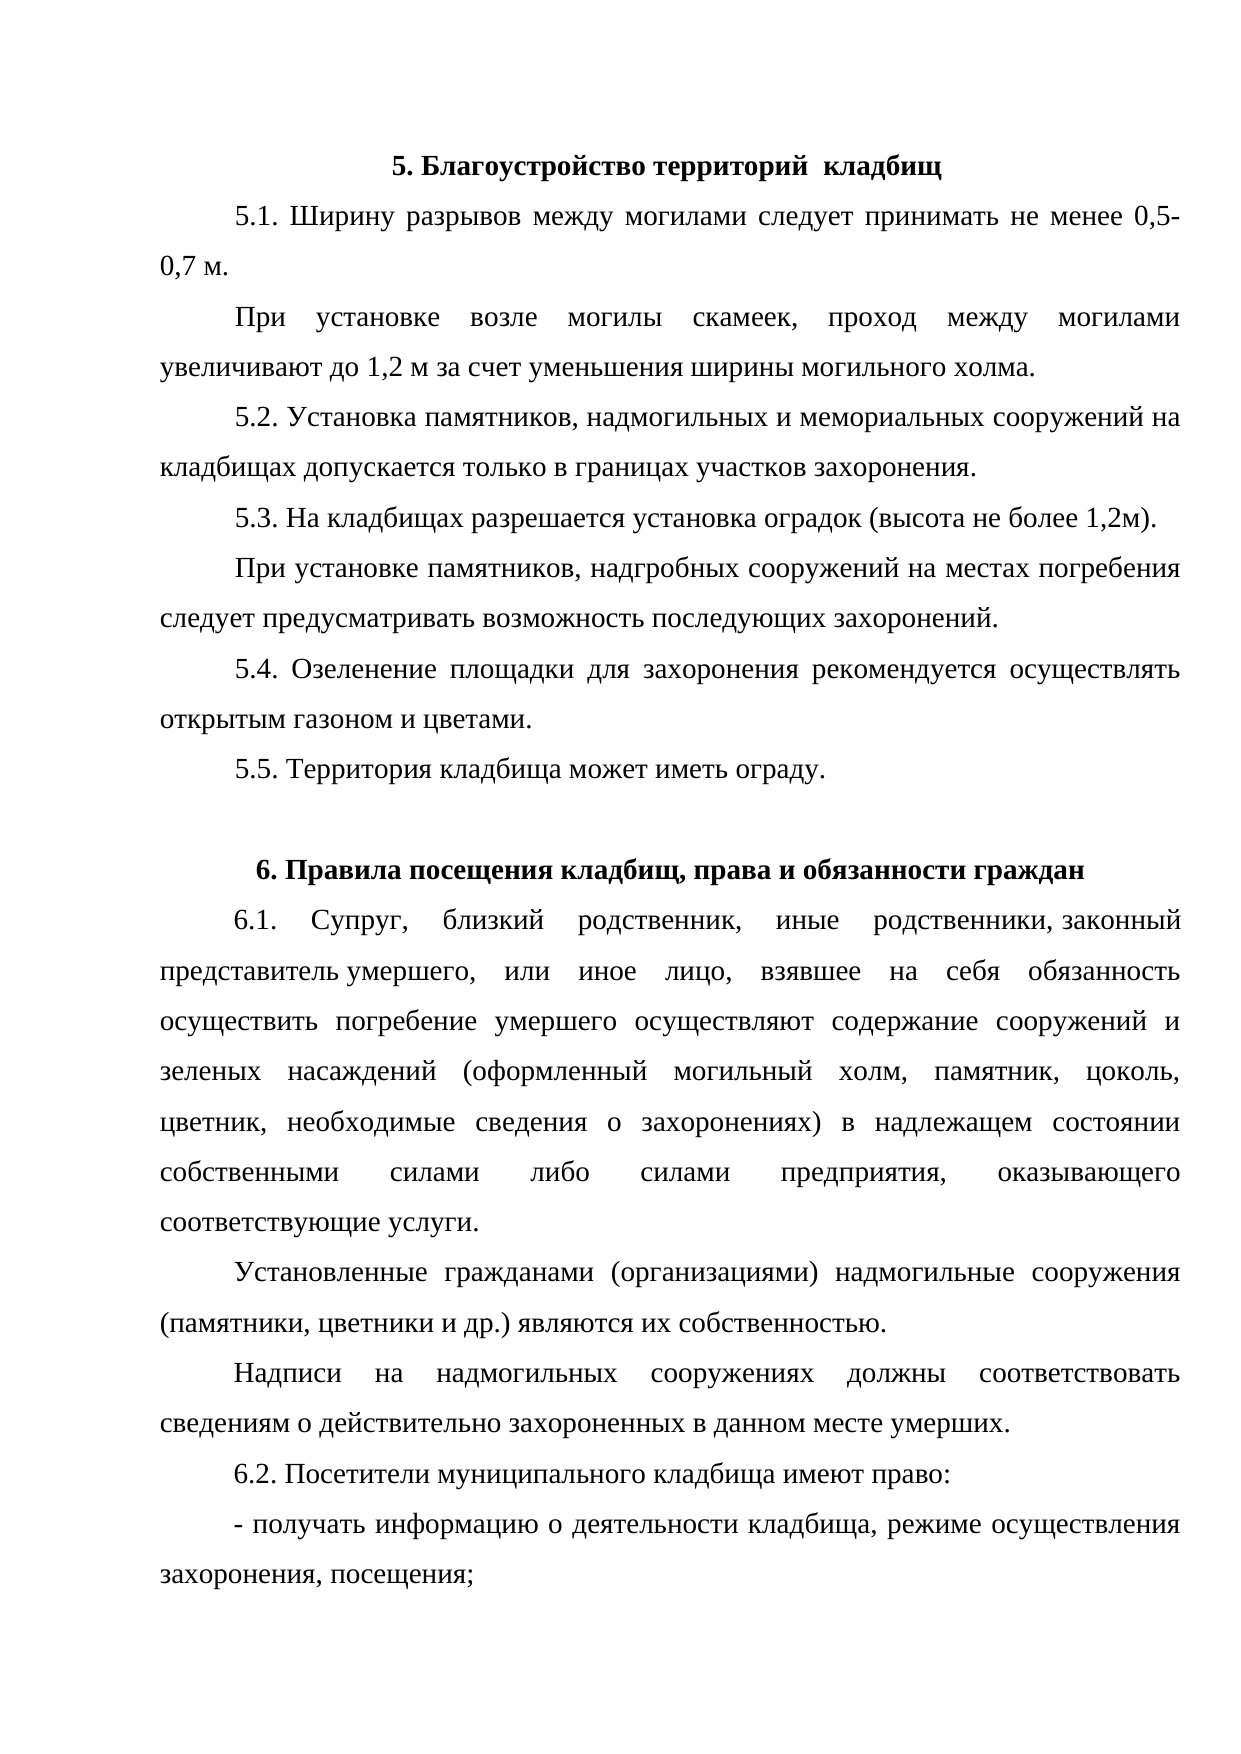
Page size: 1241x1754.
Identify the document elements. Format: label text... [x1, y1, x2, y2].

text 5. Благоустройство территорий кладбищ [159, 148, 1181, 181]
text При установке памятников, надгробных сооружений на местах погребения следует предусматривать возможность последующих захоронений. [159, 550, 1181, 634]
text Установленные гражданами (организациями) надмогильные сооружения (памятники, цветники и др.) являются их собственностью. [159, 1254, 1181, 1338]
text 5.3. На кладбищах разрешается установка оградок (высота не более 1,2м). [159, 500, 1181, 533]
text 5.5. Территория кладбища может иметь ограду. [159, 751, 1181, 785]
text 6. Правила посещения кладбищ, права и обязанности граждан [159, 852, 1181, 886]
text 6.2. Посетители муниципального кладбища имеют право: [159, 1456, 1181, 1489]
text Надписи на надмогильных сооружениях должны соответствовать сведениям о действительно захороненных в данном месте умерших. [159, 1355, 1181, 1439]
text При установке возле могилы скамеек, проход между могилами увеличивают до 1,2 м за счет уменьшения ширины могильного холма. [159, 299, 1181, 382]
text 6.1. Супруг, близкий родственник, иные родственники, законный представитель умершего, или иное лицо, взявшее на себя обязанность осуществить погребение умершего осуществляют содержание сооружений и зеленых насаждений (оформленный могильный холм, памятник, цоколь, цветник, необходимые сведения о захоронениях) в надлежащем состоянии собственными силами либо силами предприятия, оказывающего соответствующие услуги. [159, 902, 1181, 1238]
text 5.4. Озеленение площадки для захоронения рекомендуется осуществлять открытым газоном и цветами. [159, 651, 1181, 735]
text 5.1. Ширину разрывов между могилами следует принимать не менее 0,5-0,7 м. [159, 198, 1181, 282]
text - получать информацию о деятельности кладбища, режиме осуществления захоронения, посещения; [159, 1506, 1181, 1590]
text 5.2. Установка памятников, надмогильных и мемориальных сооружений на кладбищах допускается только в границах участков захоронения. [159, 399, 1181, 483]
